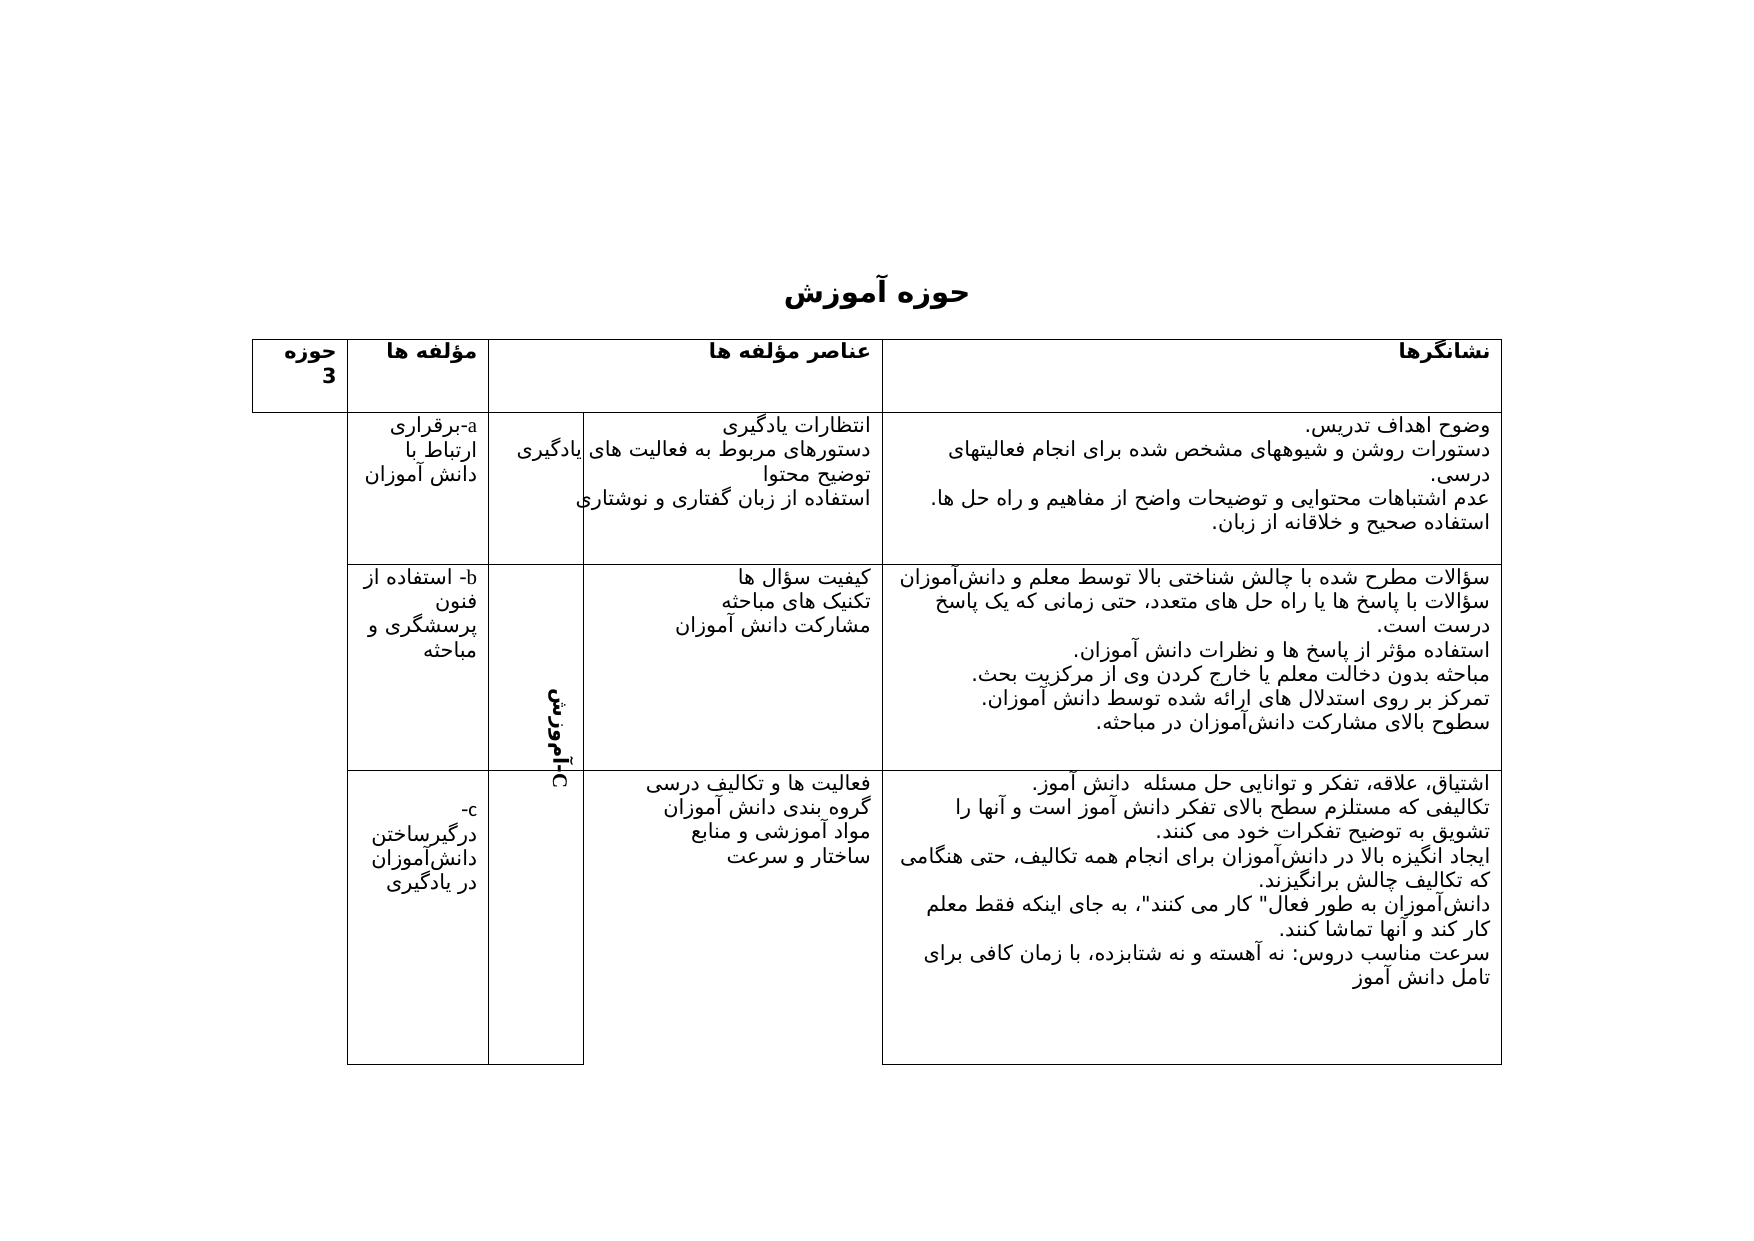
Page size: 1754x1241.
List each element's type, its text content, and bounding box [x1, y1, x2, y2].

table_header حوزه 3 [253, 340, 347, 412]
table_header مؤلفه ها [348, 340, 488, 412]
table_cell a-برقراری ارتباط با دانش آموزان [348, 413, 488, 564]
table_cell b- استفاده از فنون پرسشگری و مباحثه [348, 565, 488, 770]
table_cell اشتیاق، علاقه، تفکر و توانایی حل مسئله دانش آموز. تکالیفی که مستلزم سطح بالای تفکر دانش آموز است و آنها را تشویق به توضیح تفکرات خود می کنند. ایجاد انگیزه بالا در دانش‌آموزان برای انجام همه تکالیف، حتی هنگامی که تکالیف چالش برانگیزند. دانش‌آموزان به طور فعال" کار می کنند"، به جای اینکه فقط معلم کار کند و آنها تماشا کنند. سرعت مناسب دروس: نه آهسته و نه شتابزده، با زمان کافی برای تامل دانش آموز [883, 771, 1501, 1064]
table_header عناصر مؤلفه ها [489, 340, 882, 412]
table_cell فعالیت ها و تکالیف درسی گروه بندی دانش آموزان مواد آموزشی و منابع ساختار و سرعت [489, 771, 583, 1064]
table_cell فعالیت ها و تکالیف درسی گروه بندی دانش آموزان مواد آموزشی و منابع ساختار و سرعت [584, 771, 882, 1064]
table_cell c- درگیرساختن دانش‌آموزان در یادگیری [348, 771, 488, 1064]
table_cell C-آموزش [489, 413, 583, 564]
table_cell سؤالات مطرح شده با چالش شناختی بالا توسط معلم و دانش‌آموزان سؤالات با پاسخ ها یا راه حل های متعدد، حتی زمانی که یک پاسخ درست است. استفاده مؤثر از پاسخ ها و نظرات دانش آموزان. مباحثه بدون دخالت معلم یا خارج کردن وی از مرکزیت بحث. تمرکز بر روی استدلال های ارائه شده توسط دانش آموزان. سطوح بالای مشارکت دانش‌آموزان در مباحثه. [883, 565, 1501, 770]
table_cell کیفیت سؤال ها تکنیک های مباحثه مشارکت دانش آموزان [489, 565, 583, 770]
table_cell کیفیت سؤال ها تکنیک های مباحثه مشارکت دانش آموزان [584, 565, 882, 770]
text حوزه آموزش [150, 275, 1604, 309]
table_header نشانگرها [883, 340, 1501, 412]
table_cell انتظارات یادگیری دستورهای مربوط به فعالیت های یادگیری توضیح محتوا استفاده از زبان گفتاری و نوشتاری [584, 413, 882, 564]
table_cell وضوح اهداف تدریس. دستورات روشن و شیوههای مشخص شده برای انجام فعالیتهای درسی. عدم اشتباهات محتوایی و توضیحات واضح از مفاهیم و راه حل ها. استفاده صحیح و خلاقانه از زبان. [883, 413, 1501, 564]
